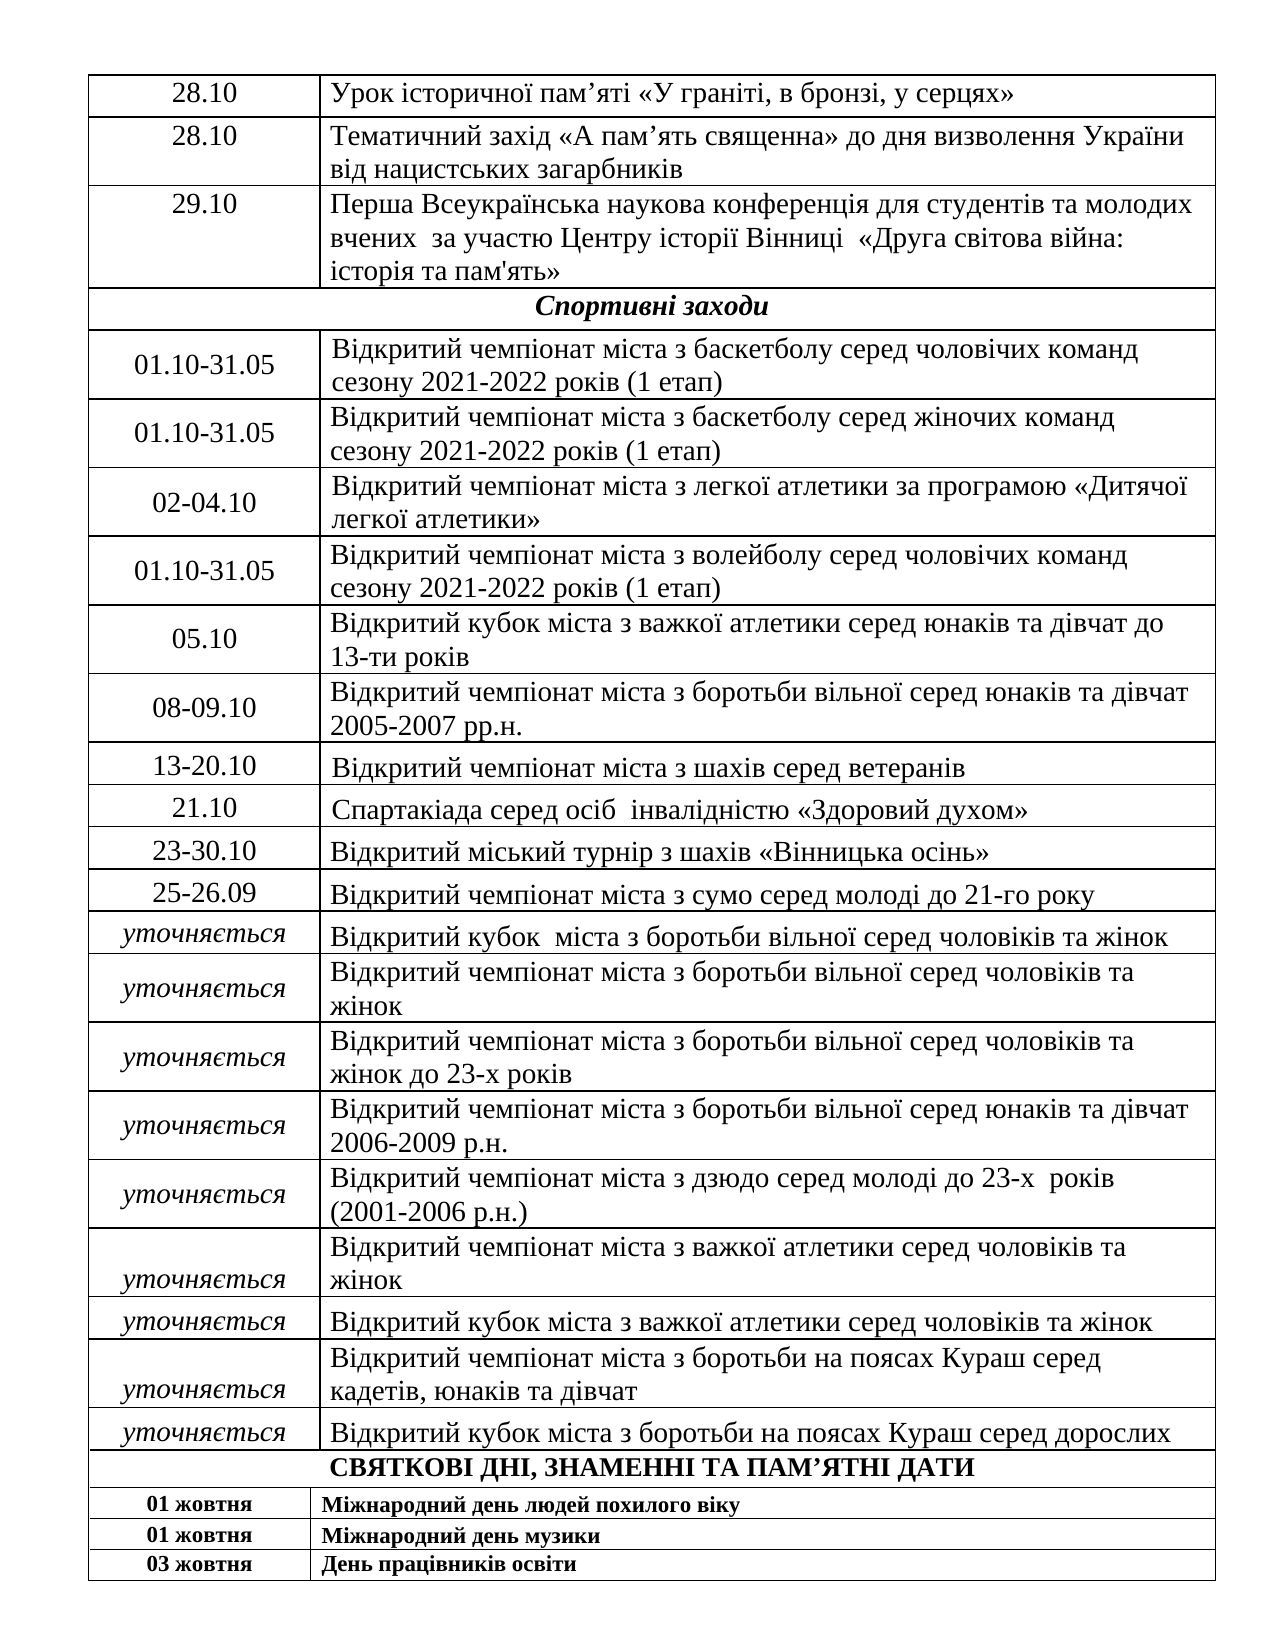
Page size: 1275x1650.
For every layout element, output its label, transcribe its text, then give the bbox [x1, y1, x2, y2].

table_cell Відкритий чемпіонат міста з боротьби вільної серед чоловіків та жінок до 23-х років [321, 1023, 1215, 1090]
table_cell 05.10 [89, 606, 319, 672]
table_cell Відкритий чемпіонат міста з баскетболу серед чоловічих команд сезону 2021-2022 років (1 етап) [321, 331, 1215, 398]
table_cell Спортивні заходи [89, 289, 1215, 329]
table_cell Міжнародний день музики [311, 1519, 1215, 1549]
table_cell 13-20.10 [89, 743, 319, 783]
table_cell уточняється [89, 1023, 319, 1090]
table_cell Відкритий чемпіонат міста з сумо серед молоді до 21-го року [321, 870, 1215, 910]
table_cell уточняється [89, 1092, 319, 1158]
table_cell 01 жовтня [89, 1519, 310, 1549]
table_cell Тематичний захід «А пам’ять священна» до дня визволення України від нацистських загарбників [321, 118, 1215, 185]
table_cell уточняється [89, 912, 319, 953]
table_cell Відкритий кубок міста з боротьби вільної серед чоловіків та жінок [321, 912, 1215, 953]
table_cell Відкритий міський турнір з шахів «Вінницька осінь» [321, 827, 1215, 868]
table_cell Відкритий кубок міста з важкої атлетики серед юнаків та дівчат до 13-ти років [321, 606, 1215, 672]
table_cell Міжнародний день людей похилого віку [311, 1488, 1215, 1518]
table_cell 28.10 [89, 76, 319, 116]
table_cell 21.10 [89, 785, 319, 826]
table_cell Відкритий чемпіонат міста з шахів серед ветеранів [321, 743, 1215, 783]
table_cell уточняється [89, 1297, 319, 1338]
table_cell 23-30.10 [89, 827, 319, 868]
table_cell уточняється [89, 1408, 319, 1449]
table_cell уточняється [89, 1160, 319, 1227]
table_cell Перша Всеукраїнська наукова конференція для студентів та молодих вчених за участю Центру історії Вінниці «Друга світова війна: історія та пам'ять» [321, 186, 1215, 287]
table_cell уточняється [89, 1340, 319, 1407]
table_cell Спартакіада серед осіб інвалідністю «Здоровий духом» [321, 785, 1215, 826]
table_cell 02-04.10 [89, 468, 319, 535]
table_cell Відкритий чемпіонат міста з боротьби на поясах Кураш серед кадетів, юнаків та дівчат [321, 1340, 1215, 1407]
table_cell 29.10 [89, 186, 319, 287]
table_cell День працівників освіти [311, 1550, 1215, 1580]
table_cell 01 жовтня [89, 1488, 310, 1518]
table_cell Відкритий чемпіонат міста з легкої атлетики за програмою «Дитячої легкої атлетики» [321, 468, 1215, 535]
table_cell Відкритий кубок міста з важкої атлетики серед чоловіків та жінок [321, 1297, 1215, 1338]
table_cell Відкритий кубок міста з боротьби на поясах Кураш серед дорослих [321, 1408, 1215, 1449]
table_cell Відкритий чемпіонат міста з боротьби вільної серед юнаків та дівчат 2006-2009 р.н. [321, 1092, 1215, 1158]
table_cell 08-09.10 [89, 674, 319, 741]
table_cell Відкритий чемпіонат міста з волейболу серед чоловічих команд сезону 2021-2022 років (1 етап) [321, 537, 1215, 604]
table_cell Відкритий чемпіонат міста з баскетболу серед жіночих команд сезону 2021-2022 років (1 етап) [321, 400, 1215, 467]
table_cell уточняється [89, 954, 319, 1021]
table_cell Відкритий чемпіонат міста з дзюдо серед молоді до 23-х років (2001-2006 р.н.) [321, 1160, 1215, 1227]
table_cell 01.10-31.05 [89, 400, 319, 467]
table_cell 25-26.09 [89, 870, 319, 910]
table_cell Відкритий чемпіонат міста з боротьби вільної серед юнаків та дівчат 2005-2007 рр.н. [321, 674, 1215, 741]
table_cell 03 жовтня [89, 1550, 310, 1580]
table_cell Відкритий чемпіонат міста з важкої атлетики серед чоловіків та жінок [321, 1229, 1215, 1296]
table_cell Урок історичної пам’яті «У граніті, в бронзі, у серцях» [321, 76, 1215, 116]
table_cell Відкритий чемпіонат міста з боротьби вільної серед чоловіків та жінок [321, 954, 1215, 1021]
table_cell 01.10-31.05 [89, 331, 319, 398]
table_cell 28.10 [89, 118, 319, 185]
table_cell 01.10-31.05 [89, 537, 319, 604]
table_cell уточняється [89, 1229, 319, 1296]
table_cell СВЯТКОВІ ДНІ, ЗНАМЕННІ ТА ПАМ’ЯТНІ ДАТИ [89, 1450, 1215, 1487]
